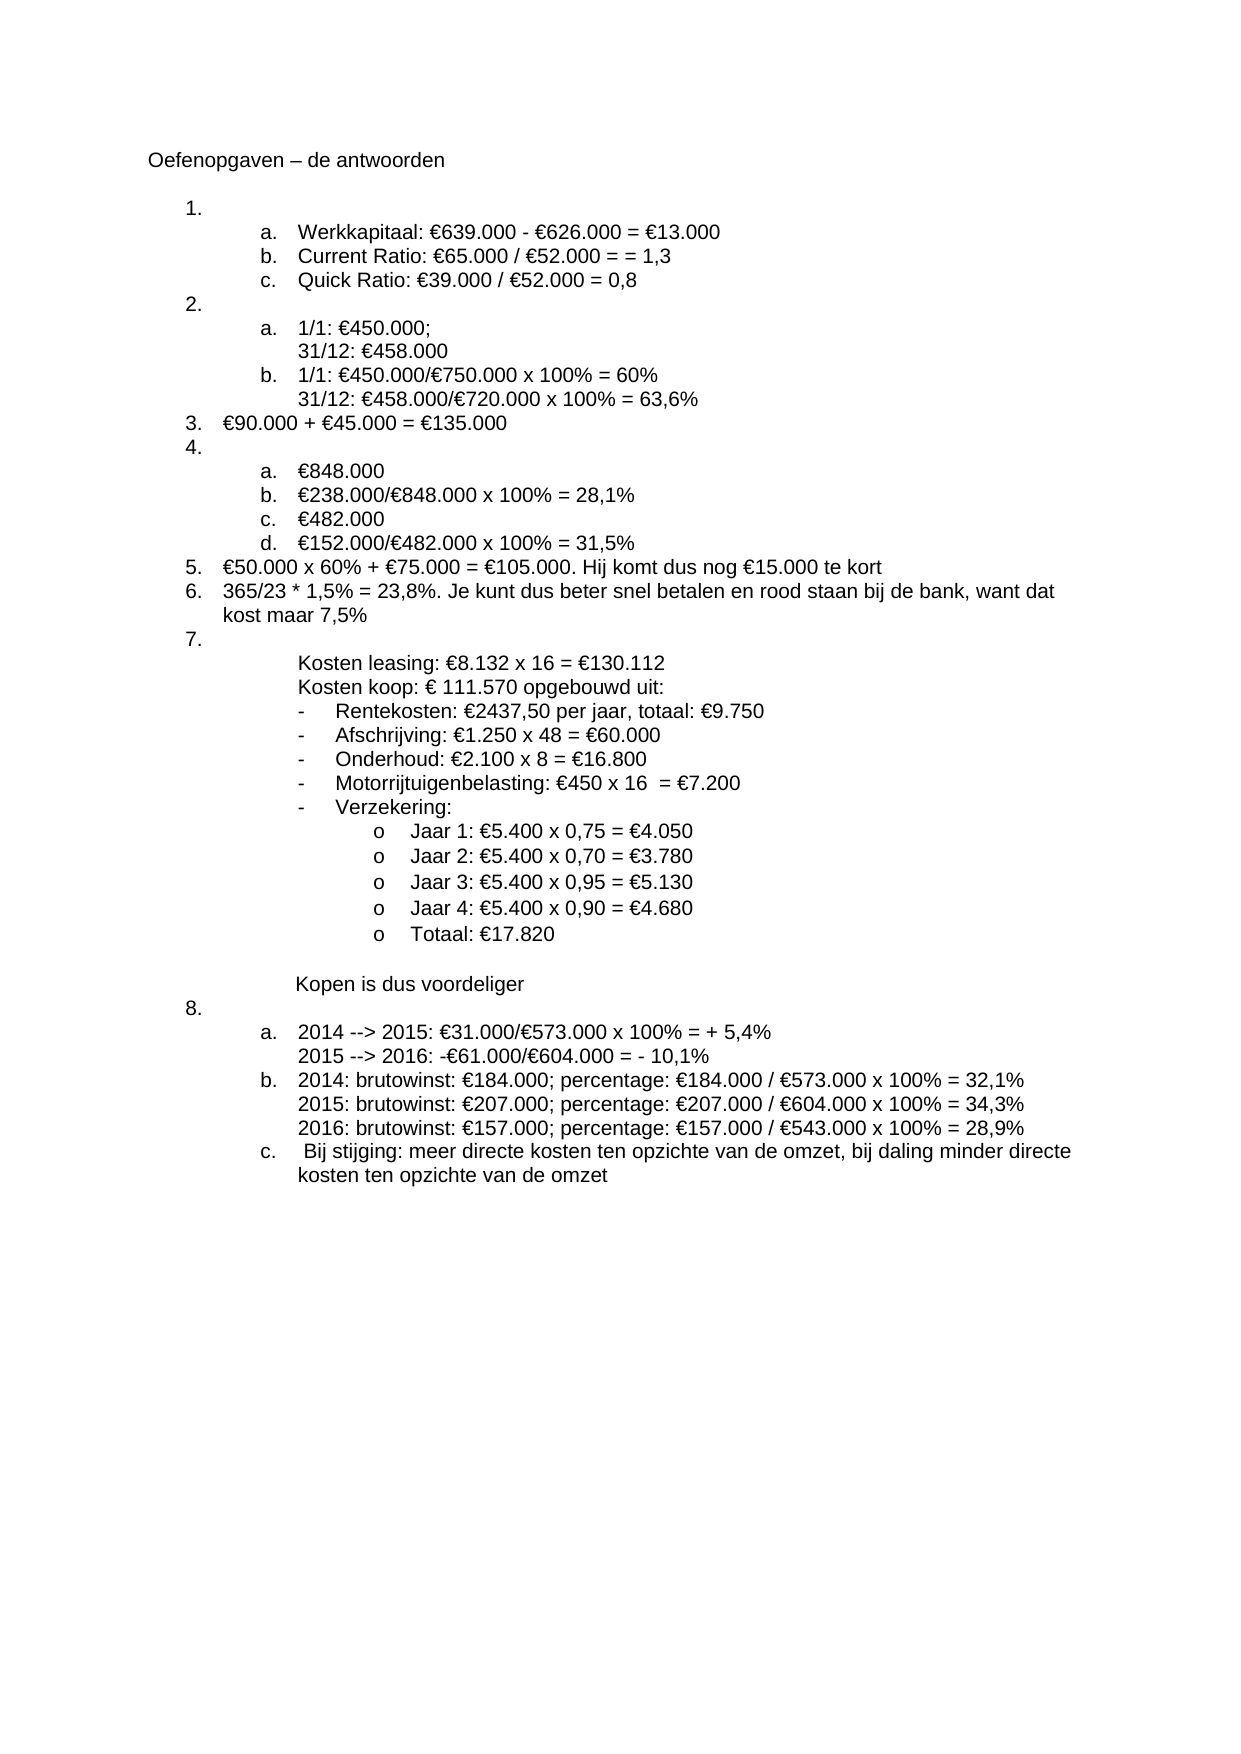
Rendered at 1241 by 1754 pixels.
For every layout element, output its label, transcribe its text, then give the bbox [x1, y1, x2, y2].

list €482.000 [260, 507, 1093, 531]
text Kopen is dus voordeliger [295, 972, 1093, 996]
text 2015 --> 2016: -€61.000/€604.000 = - 10,1% [298, 1043, 1093, 1067]
list Rentekosten: €2437,50 per jaar, totaal: €9.750 [298, 699, 1093, 723]
list Jaar 2: €5.400 x 0,70 = €3.780 [373, 844, 1093, 870]
list Verzekering: [298, 794, 1093, 818]
text 31/12: €458.000 [298, 339, 1093, 363]
list 365/23 * 1,5% = 23,8%. Je kunt dus beter snel betalen en rood staan bij de bank, want dat kost maar 7,5% [185, 579, 1093, 627]
text Oefenopgaven – de antwoorden [148, 148, 1093, 172]
list Bij stijging: meer directe kosten ten opzichte van de omzet, bij daling minder directe kosten ten opzichte van de omzet [260, 1139, 1093, 1187]
list Onderhoud: €2.100 x 8 = €16.800 [298, 747, 1093, 771]
list €90.000 + €45.000 = €135.000 [185, 411, 1093, 435]
list Afschrijving: €1.250 x 48 = €60.000 [298, 723, 1093, 747]
text Kosten koop: € 111.570 opgebouwd uit: [298, 675, 1093, 699]
list Current Ratio: €65.000 / €52.000 = = 1,3 [260, 243, 1093, 267]
list Jaar 4: €5.400 x 0,90 = €4.680 [373, 896, 1093, 922]
list 2014: brutowinst: €184.000; percentage: €184.000 / €573.000 x 100% = 32,1% [260, 1067, 1093, 1091]
list Quick Ratio: €39.000 / €52.000 = 0,8 [260, 267, 1093, 291]
list €238.000/€848.000 x 100% = 28,1% [260, 483, 1093, 507]
list 1/1: €450.000; [260, 315, 1093, 339]
list Totaal: €17.820 [373, 922, 1093, 948]
list Motorrijtuigenbelasting: €450 x 16 = €7.200 [298, 771, 1093, 794]
list Jaar 3: €5.400 x 0,95 = €5.130 [373, 870, 1093, 896]
text 31/12: €458.000/€720.000 x 100% = 63,6% [298, 387, 1093, 411]
text 2015: brutowinst: €207.000; percentage: €207.000 / €604.000 x 100% = 34,3% [298, 1091, 1093, 1115]
list Werkkapitaal: €639.000 - €626.000 = €13.000 [260, 219, 1093, 243]
list €50.000 x 60% + €75.000 = €105.000. Hij komt dus nog €15.000 te kort [185, 555, 1093, 579]
list Jaar 1: €5.400 x 0,75 = €4.050 [373, 818, 1093, 844]
list 2014 --> 2015: €31.000/€573.000 x 100% = + 5,4% [260, 1019, 1093, 1043]
list €848.000 [260, 459, 1093, 483]
text Kosten leasing: €8.132 x 16 = €130.112 [298, 651, 1093, 675]
list 1/1: €450.000/€750.000 x 100% = 60% [260, 363, 1093, 387]
text 2016: brutowinst: €157.000; percentage: €157.000 / €543.000 x 100% = 28,9% [298, 1115, 1093, 1139]
list €152.000/€482.000 x 100% = 31,5% [260, 531, 1093, 555]
